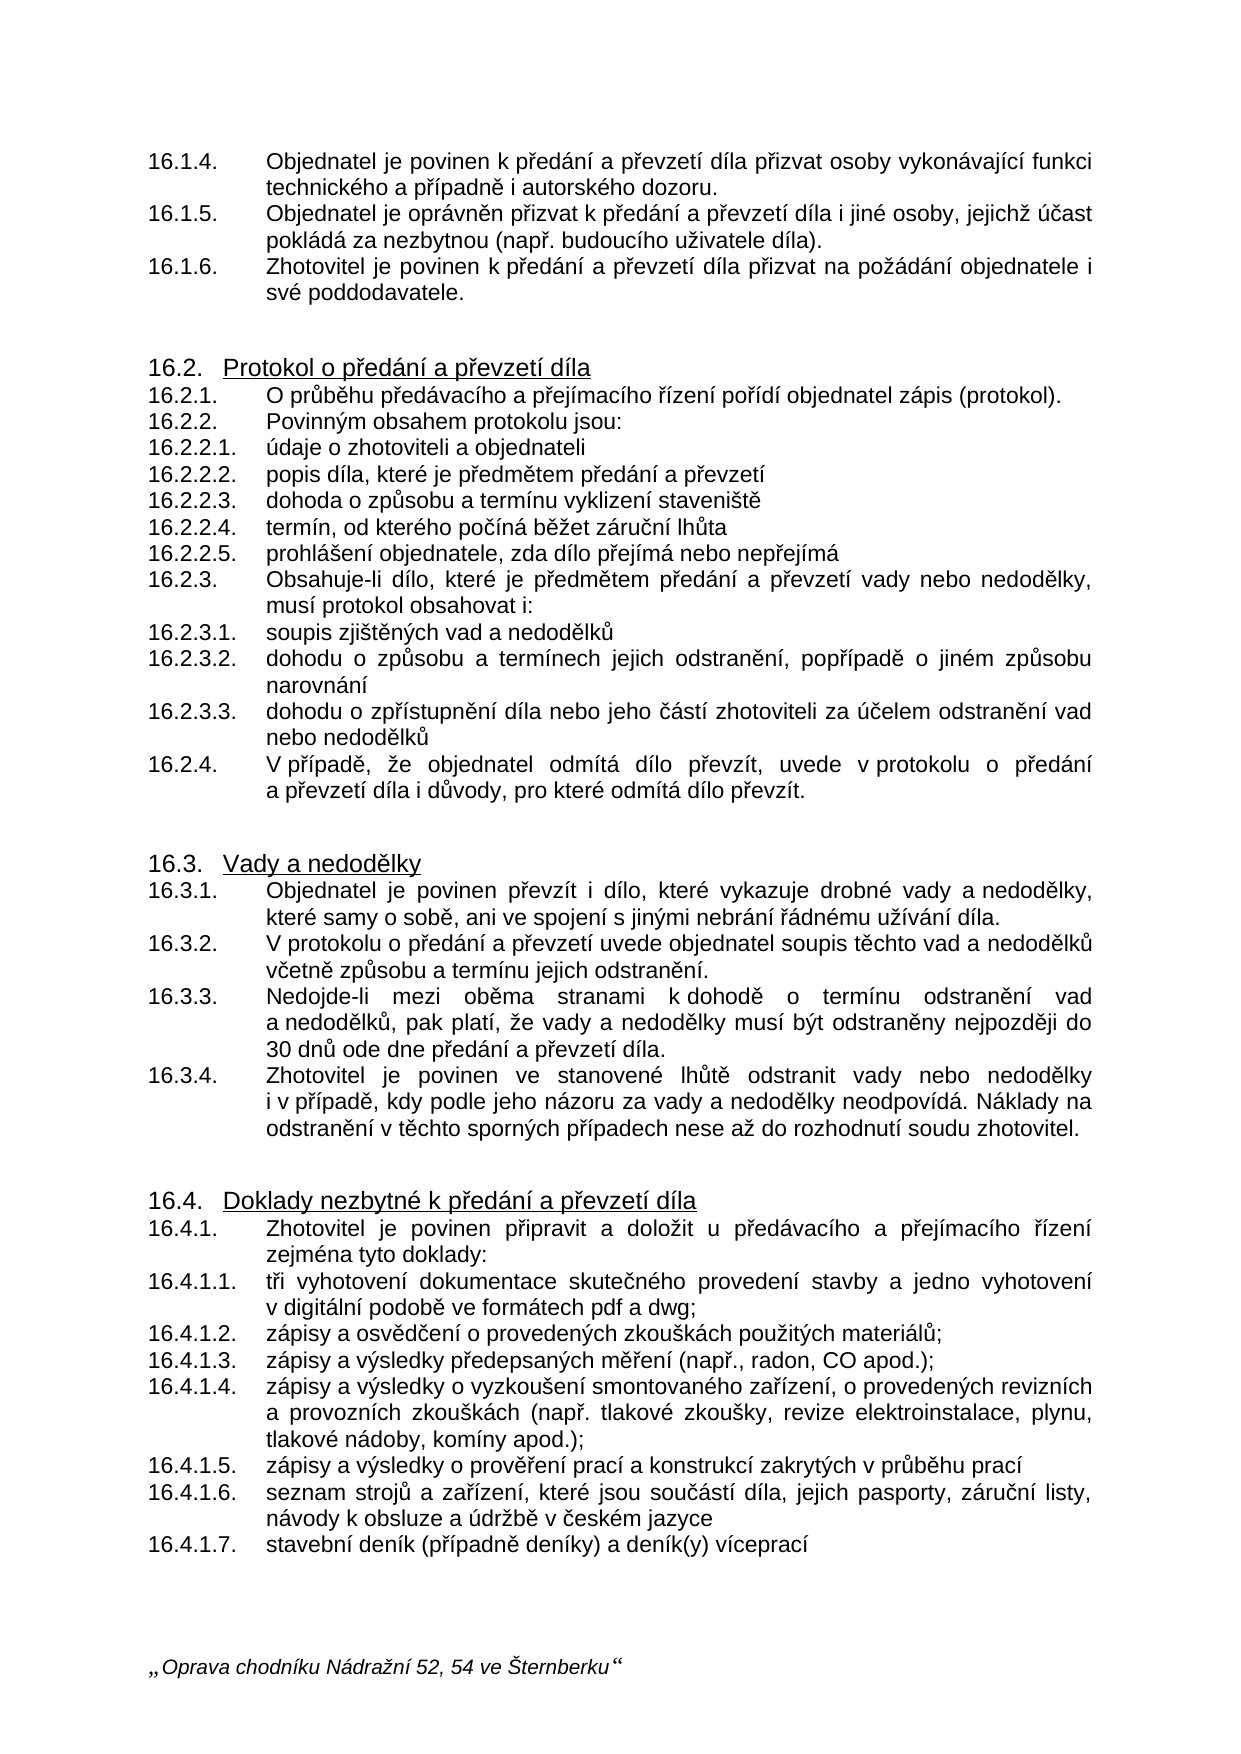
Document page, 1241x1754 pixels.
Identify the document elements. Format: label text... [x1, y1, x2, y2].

list Objednatel je oprávněn přizvat k předání a převzetí díla i jiné osoby, jejichž účast pokládá za nezbytnou (např. budoucího uživatele díla). [148, 200, 1093, 253]
list O průběhu předávacího a přejímacího řízení pořídí objednatel zápis (protokol). [148, 382, 1093, 408]
list zápisy a výsledky o vyzkoušení smontovaného zařízení, o provedených revizních a provozních zkouškách (např. tlakové zkoušky, revize elektroinstalace, plynu, tlakové nádoby, komíny apod.); [148, 1373, 1093, 1452]
list Objednatel je povinen k předání a převzetí díla přizvat osoby vykonávající funkci technického a případně i autorského dozoru. [148, 148, 1093, 200]
list zápisy a výsledky o prověření prací a konstrukcí zakrytých v průběhu prací [148, 1452, 1093, 1478]
list stavební deník (případně deníky) a deník(y) víceprací [148, 1531, 1093, 1557]
list zápisy a osvědčení o provedených zkouškách použitých materiálů; [148, 1320, 1093, 1347]
list Nedojde-li mezi oběma stranami k dohodě o termínu odstranění vad a nedodělků, pak platí, že vady a nedodělky musí být odstraněny nejpozději do 30 dnů ode dne předání a převzetí díla. [148, 983, 1093, 1062]
list Obsahuje-li dílo, které je předmětem předání a převzetí vady nebo nedodělky, musí protokol obsahovat i: [148, 566, 1093, 619]
list Objednatel je povinen převzít i dílo, které vykazuje drobné vady a nedodělky, které samy o sobě, ani ve spojení s jinými nebrání řádnému užívání díla. [148, 877, 1093, 930]
list prohlášení objednatele, zda dílo přejímá nebo nepřejímá [148, 540, 1093, 566]
list Vady a nedodělky [148, 849, 1093, 877]
list Zhotovitel je povinen připravit a doložit u předávacího a přejímacího řízení zejména tyto doklady: [148, 1215, 1093, 1268]
list údaje o zhotoviteli a objednateli [148, 434, 1093, 461]
list seznam strojů a zařízení, které jsou součástí díla, jejich pasporty, záruční listy, návody k obsluze a údržbě v českém jazyce [148, 1478, 1093, 1531]
list dohodu o zpřístupnění díla nebo jeho částí zhotoviteli za účelem odstranění vad nebo nedodělků [148, 698, 1093, 751]
list popis díla, které je předmětem předání a převzetí [148, 461, 1093, 487]
list Protokol o předání a převzetí díla [148, 353, 1093, 382]
list Zhotovitel je povinen k předání a převzetí díla přizvat na požádání objednatele i své poddodavatele. [148, 253, 1093, 306]
list termín, od kterého počíná běžet záruční lhůta [148, 513, 1093, 540]
list Doklady nezbytné k předání a převzetí díla [148, 1186, 1093, 1215]
list V protokolu o předání a převzetí uvede objednatel soupis těchto vad a nedodělků včetně způsobu a termínu jejich odstranění. [148, 930, 1093, 983]
list V případě, že objednatel odmítá dílo převzít, uvede v protokolu o předání a převzetí díla i důvody, pro které odmítá dílo převzít. [148, 751, 1093, 803]
list soupis zjištěných vad a nedodělků [148, 619, 1093, 645]
list tři vyhotovení dokumentace skutečného provedení stavby a jedno vyhotovení v digitální podobě ve formátech pdf a dwg; [148, 1268, 1093, 1320]
list zápisy a výsledky předepsaných měření (např., radon, CO apod.); [148, 1347, 1093, 1373]
list Povinným obsahem protokolu jsou: [148, 408, 1093, 434]
list dohodu o způsobu a termínech jejich odstranění, popřípadě o jiném způsobu narovnání [148, 645, 1093, 698]
list dohoda o způsobu a termínu vyklizení staveniště [148, 487, 1093, 513]
list Zhotovitel je povinen ve stanovené lhůtě odstranit vady nebo nedodělky i v případě, kdy podle jeho názoru za vady a nedodělky neodpovídá. Náklady na odstranění v těchto sporných případech nese až do rozhodnutí soudu zhotovitel. [148, 1062, 1093, 1141]
